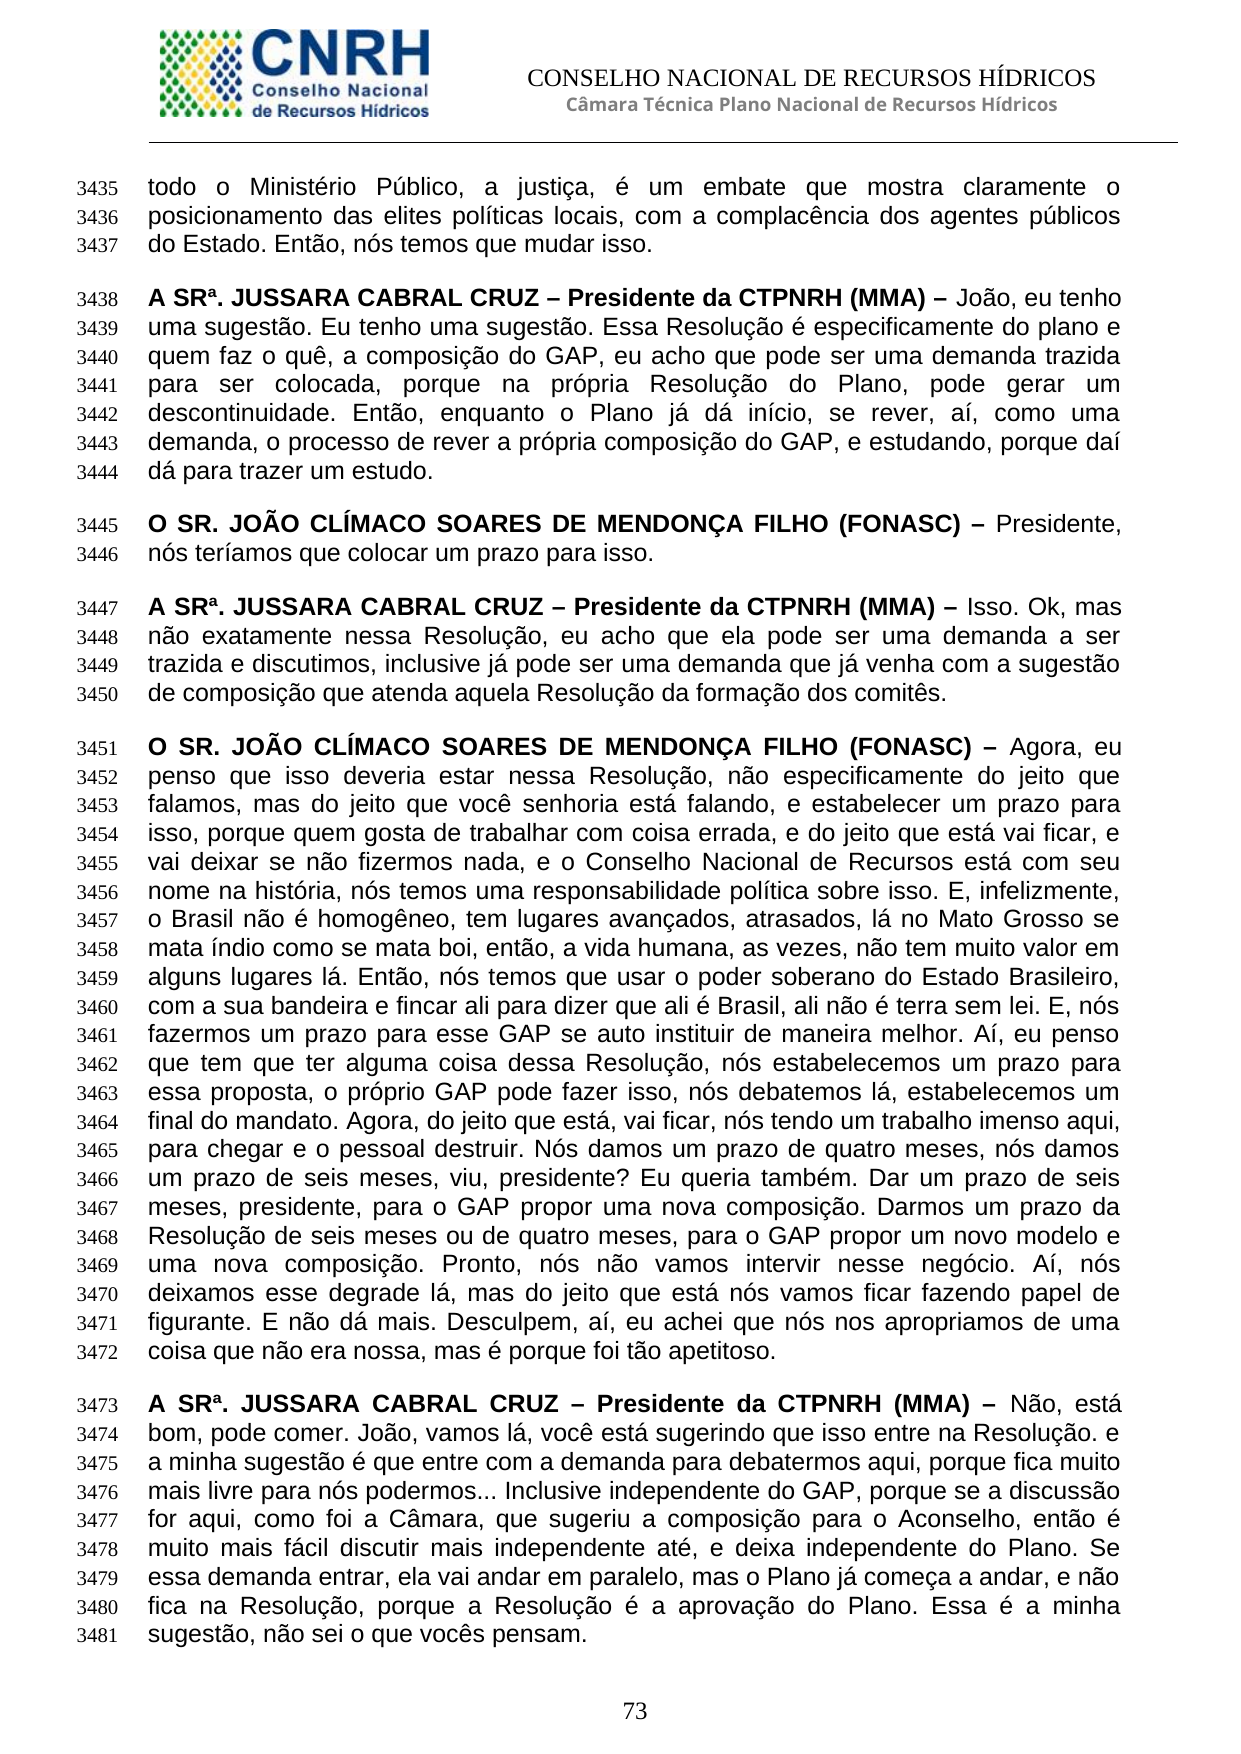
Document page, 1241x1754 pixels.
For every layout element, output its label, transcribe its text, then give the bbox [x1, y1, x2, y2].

text A SRª. JUSSARA CABRAL CRUZ – Presidente da CTPNRH (MMA) – Não, está bom, pode comer. João, vamos lá, você está sugerindo que isso entre na Resolução. e a minha sugestão é que entre com a demanda para debatermos aqui, porque fica muito mais livre para nós podermos... Inclusive independente do GAP, porque se a discussão for aqui, como foi a Câmara, que sugeriu a composição para o Aconselho, então é muito mais fácil discutir mais independente até, e deixa independente do Plano. Se essa demanda entrar, ela vai andar em paralelo, mas o Plano já começa a andar, e não fica na Resolução, porque a Resolução é a aprovação do Plano. Essa é a minha sugestão, não sei o que vocês pensam. [148, 1389, 1122, 1648]
text A SRª. JUSSARA CABRAL CRUZ – Presidente da CTPNRH (MMA) – João, eu tenho uma sugestão. Eu tenho uma sugestão. Essa Resolução é especificamente do plano e quem faz o quê, a composição do GAP, eu acho que pode ser uma demanda trazida para ser colocada, porque na própria Resolução do Plano, pode gerar um descontinuidade. Então, enquanto o Plano já dá início, se rever, aí, como uma demanda, o processo de rever a própria composição do GAP, e estudando, porque daí dá para trazer um estudo. [148, 283, 1122, 484]
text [148, 172, 1122, 258]
text O SR. JOÃO CLÍMACO SOARES DE MENDONÇA FILHO (FONASC) – Presidente, nós teríamos que colocar um prazo para isso. [148, 509, 1122, 567]
text O SR. JOÃO CLÍMACO SOARES DE MENDONÇA FILHO (FONASC) – Agora, eu penso que isso deveria estar nessa Resolução, não especificamente do jeito que falamos, mas do jeito que você senhoria está falando, e estabelecer um prazo para isso, porque quem gosta de trabalhar com coisa errada, e do jeito que está vai ficar, e vai deixar se não fizermos nada, e o Conselho Nacional de Recursos está com seu nome na história, nós temos uma responsabilidade política sobre isso. E, infelizmente, o Brasil não é homogêneo, tem lugares avançados, atrasados, lá no Mato Grosso se mata índio como se mata boi, então, a vida humana, as vezes, não tem muito valor em alguns lugares lá. Então, nós temos que usar o poder soberano do Estado Brasileiro, com a sua bandeira e fincar ali para dizer que ali é Brasil, ali não é terra sem lei. E, nós fazermos um prazo para esse GAP se auto instituir de maneira melhor. Aí, eu penso que tem que ter alguma coisa dessa Resolução, nós estabelecemos um prazo para essa proposta, o próprio GAP pode fazer isso, nós debatemos lá, estabelecemos um final do mandato. Agora, do jeito que está, vai ficar, nós tendo um trabalho imenso aqui, para chegar e o pessoal destruir. Nós damos um prazo de quatro meses, nós damos um prazo de seis meses, viu, presidente? Eu queria também. Dar um prazo de seis meses, presidente, para o GAP propor uma nova composição. Darmos um prazo da Resolução de seis meses ou de quatro meses, para o GAP propor um novo modelo e uma nova composição. Pronto, nós não vamos intervir nesse negócio. Aí, nós deixamos esse degrade lá, mas do jeito que está nós vamos ficar fazendo papel de figurante. E não dá mais. Desculpem, aí, eu achei que nós nos apropriamos de uma coisa que não era nossa, mas é porque foi tão apetitoso. [148, 732, 1122, 1364]
text A SRª. JUSSARA CABRAL CRUZ – Presidente da CTPNRH (MMA) – Isso. Ok, mas não exatamente nessa Resolução, eu acho que ela pode ser uma demanda a ser trazida e discutimos, inclusive já pode ser uma demanda que já venha com a sugestão de composição que atenda aquela Resolução da formação dos comitês. [148, 592, 1122, 707]
picture [159, 29, 429, 117]
